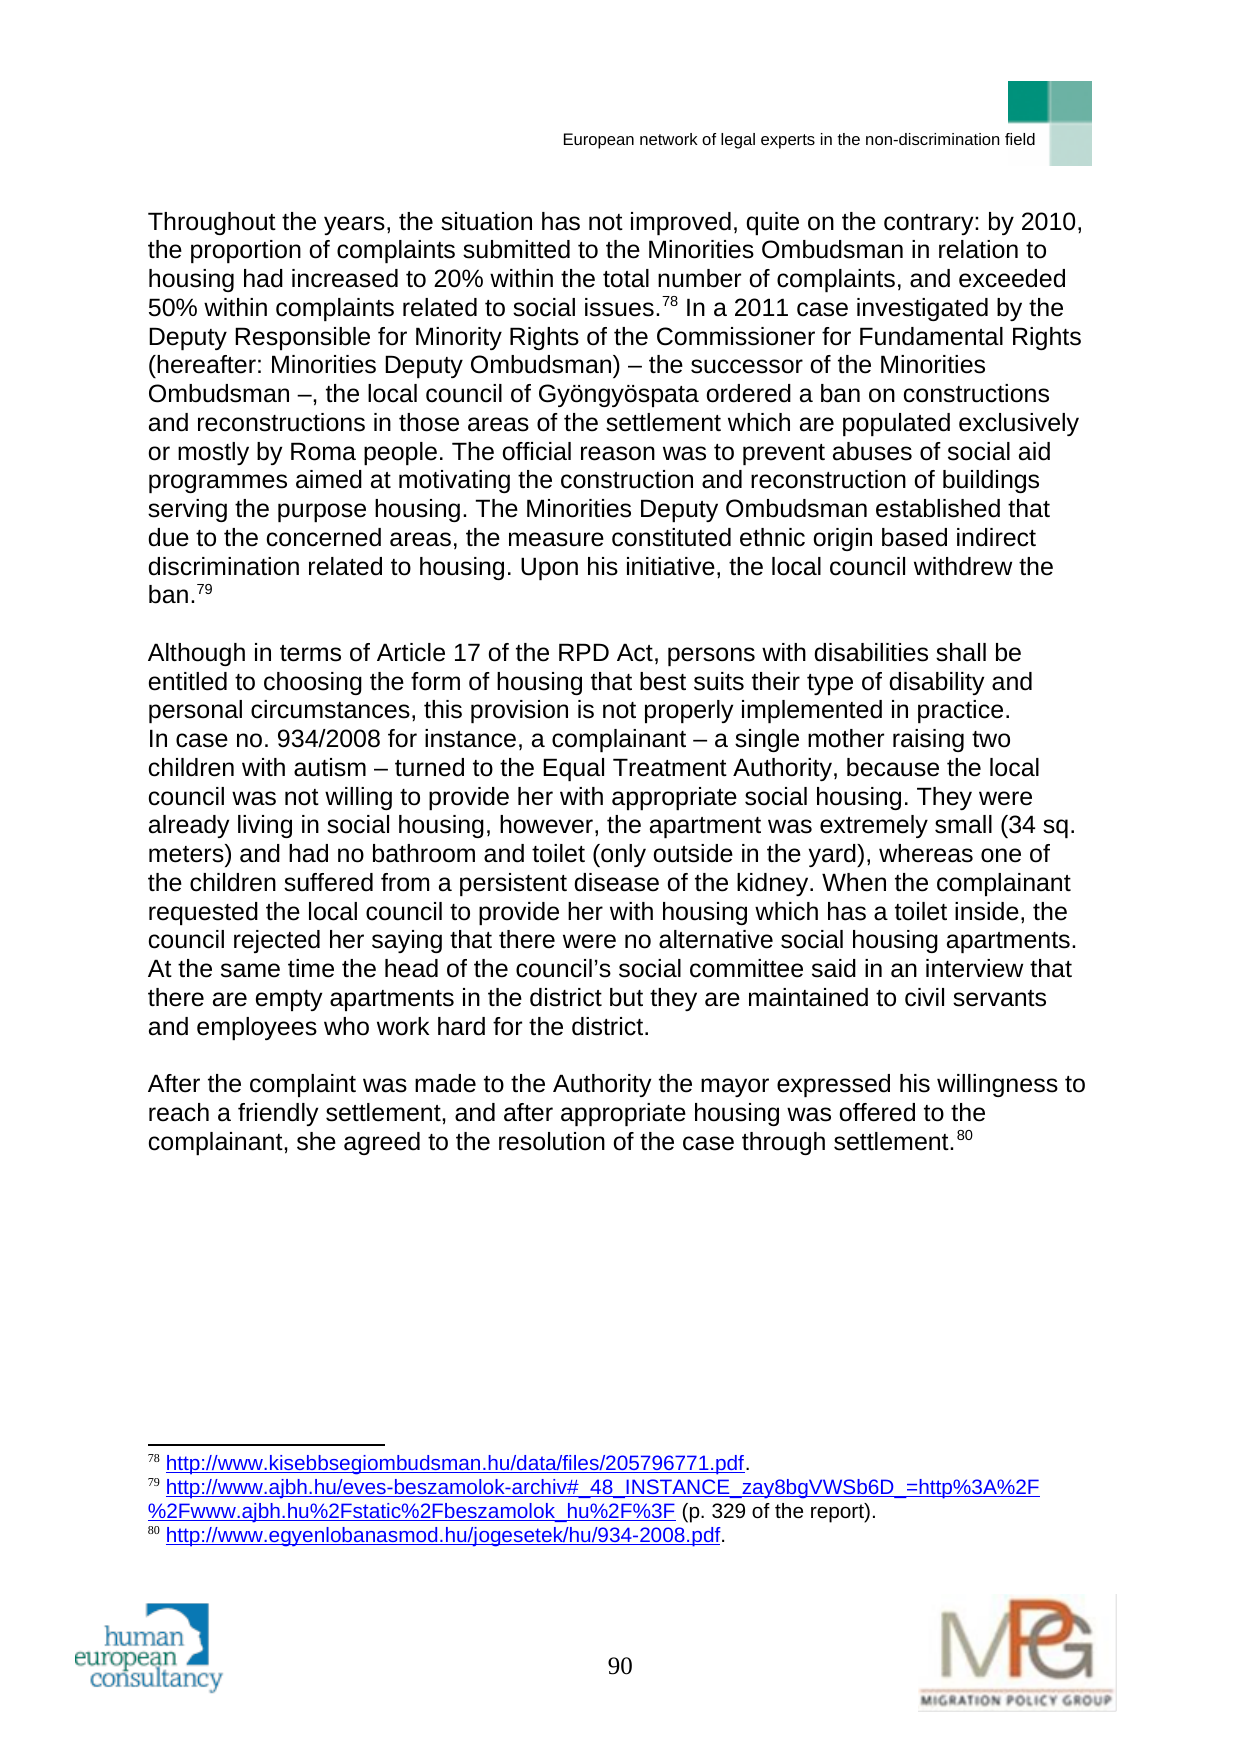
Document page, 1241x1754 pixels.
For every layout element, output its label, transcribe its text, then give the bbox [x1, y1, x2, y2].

picture [918, 1594, 1118, 1713]
text After the complaint was made to the Authority the mayor expressed his willingness to reach a friendly settlement, and after appropriate housing was offered to the complainant, she agreed to the resolution of the case through settlement. [148, 1069, 1092, 1156]
text In case no. 934/2008 for instance, a complainant – a single mother raising two children with autism – turned to the Equal Treatment Authority, because the local council was not willing to provide her with appropriate social housing. They were already living in social housing, however, the apartment was extremely small (34 sq. meters) and had no bathroom and toilet (only outside in the yard), whereas one of the children suffered from a persistent disease of the kidney. When the complainant requested the local council to provide her with housing which has a toilet inside, the council rejected her saying that there were no alternative social housing apartments. At the same time the head of the council’s social committee said in an interview that there are empty apartments in the district but they are maintained to civil servants and employees who work hard for the district. [148, 724, 1092, 1041]
text Although in terms of Article 17 of the RPD Act, persons with disabilities shall be entitled to choosing the form of housing that best suits their type of disability and personal circumstances, this provision is not properly implemented in practice. [148, 638, 1092, 724]
text Throughout the years, the situation has not improved, quite on the contrary: by 2010, the proportion of complaints submitted to the Minorities Ombudsman in relation to housing had increased to 20% within the total number of complaints, and exceeded 50% within complaints related to social issues. In a 2011 case investigated by the Deputy Responsible for Minority Rights of the Commissioner for Fundamental Rights (hereafter: Minorities Deputy Ombudsman) – the successor of the Minorities Ombudsman –, the local council of Gyöngyöspata ordered a ban on constructions and reconstructions in those areas of the settlement which are populated exclusively or mostly by Roma people. The official reason was to prevent abuses of social aid programmes aimed at motivating the construction and reconstruction of buildings serving the purpose housing. The Minorities Deputy Ombudsman established that due to the concerned areas, the measure constituted ethnic origin based indirect discrimination related to housing. Upon his initiative, the local council withdrew the ban. [148, 207, 1092, 609]
picture [75, 1602, 228, 1695]
picture [1008, 81, 1092, 166]
